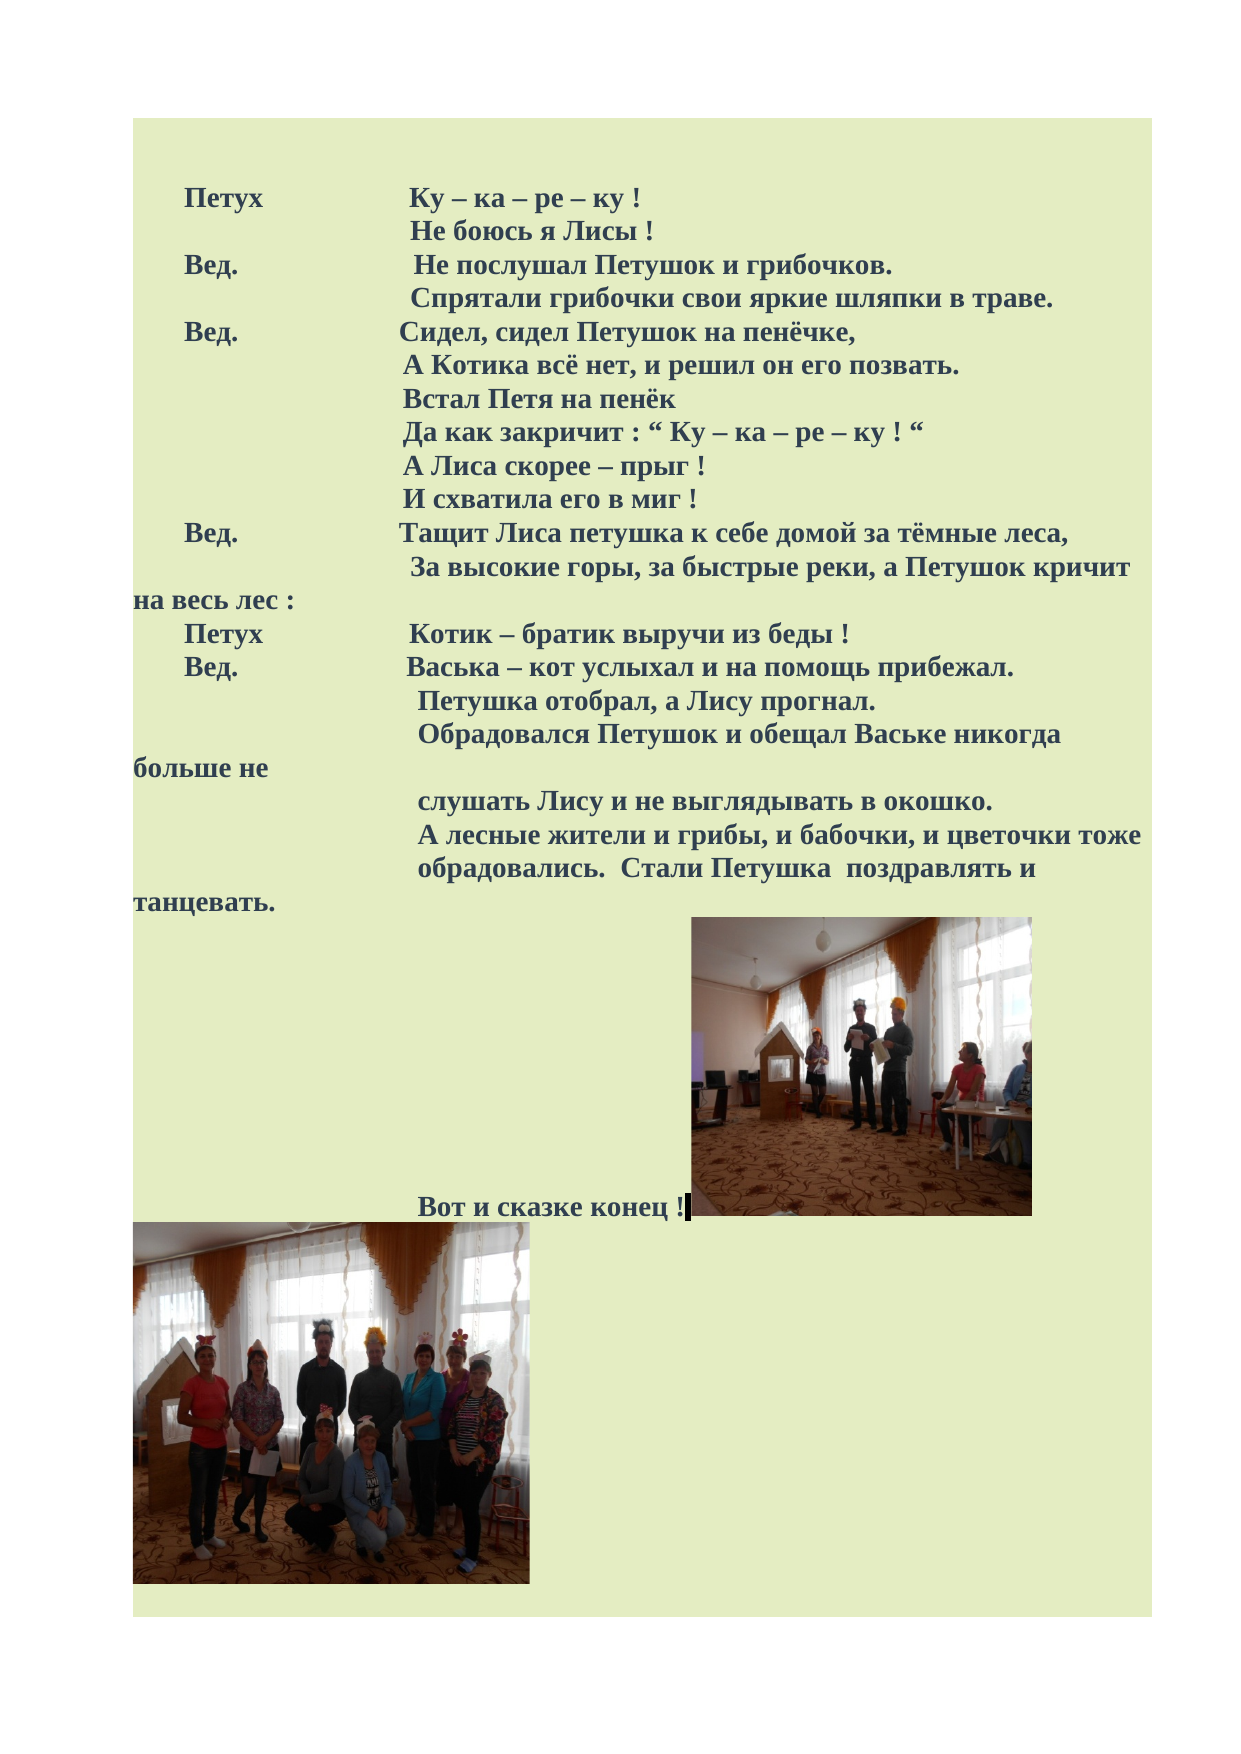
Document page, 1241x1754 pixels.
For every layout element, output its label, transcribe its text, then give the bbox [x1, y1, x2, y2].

picture [691, 917, 1032, 1216]
text Петух Котик – братик выручи из беды ! [133, 616, 1152, 649]
text За высокие горы, за быстрые реки, а Петушок кричит на весь лес : [133, 549, 1152, 616]
text А Котика всё нет, и решил он его позвать. [133, 347, 1152, 381]
text Петух Ку – ка – ре – ку ! [133, 180, 1152, 213]
text Вед. Не послушал Петушок и грибочков. [133, 247, 1152, 280]
text А Лиса скорее – прыг ! [133, 448, 1152, 482]
text А лесные жители и грибы, и бабочки, и цветочки тоже [133, 817, 1152, 851]
text Да как закричит : “ Ку – ка – ре – ку ! “ [133, 414, 1152, 448]
text Вед. Тащит Лиса петушка к себе домой за тёмные леса, [133, 515, 1152, 549]
picture [132, 1222, 530, 1584]
text Не боюсь я Лисы ! [133, 213, 1152, 247]
text Встал Петя на пенёк [133, 381, 1152, 414]
text слушать Лису и не выглядывать в окошко. [133, 783, 1152, 817]
text Спрятали грибочки свои яркие шляпки в траве. [133, 280, 1152, 314]
text И схватила его в миг ! [133, 482, 1152, 515]
text Вед. Васька – кот услыхал и на помощь прибежал. [133, 649, 1152, 683]
text Петушка отобрал, а Лису прогнал. [133, 683, 1152, 716]
text Вед. Сидел, сидел Петушок на пенёчке, [133, 314, 1152, 347]
text Обрадовался Петушок и обещал Ваське никогда больше не [133, 716, 1152, 783]
text обрадовались. Cтали Петушка поздравлять и танцевать. [133, 851, 1152, 918]
